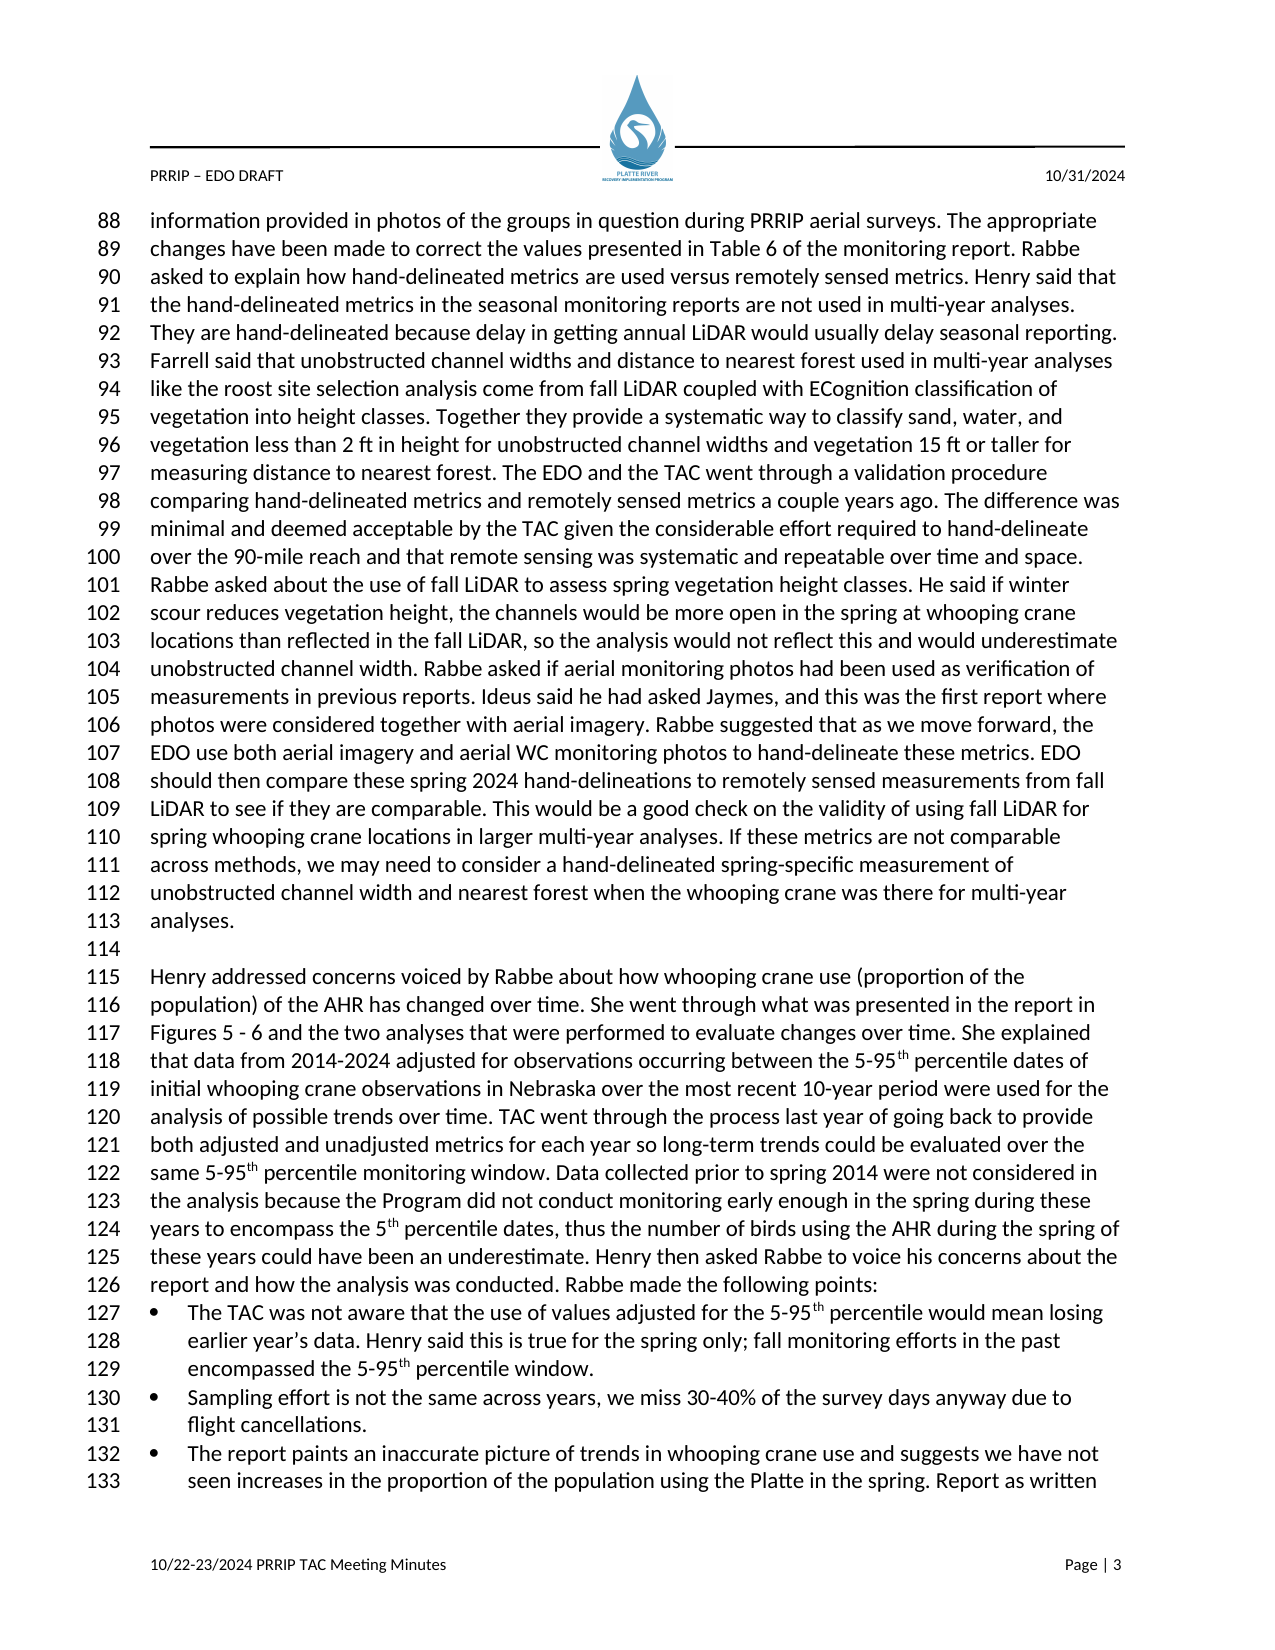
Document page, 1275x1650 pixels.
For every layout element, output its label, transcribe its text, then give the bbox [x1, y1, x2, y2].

list Sampling effort is not the same across years, we miss 30-40% of the survey days anyway due to flight cancellations. [150, 1383, 1125, 1439]
picture [602, 75, 673, 182]
text Rabbe asked about the use of fall LiDAR to assess spring vegetation height classes. He said if winter scour reduces vegetation height, the channels would be more open in the spring at whooping crane locations than reflected in the fall LiDAR, so the analysis would not reflect this and would underestimate unobstructed channel width. Rabbe asked if aerial monitoring photos had been used as verification of measurements in previous reports. Ideus said he had asked Jaymes, and this was the first report where photos were considered together with aerial imagery. Rabbe suggested that as we move forward, the EDO use both aerial imagery and aerial WC monitoring photos to hand-delineate these metrics. EDO should then compare these spring 2024 hand-delineations to remotely sensed measurements from fall LiDAR to see if they are comparable. This would be a good check on the validity of using fall LiDAR for spring whooping crane locations in larger multi-year analyses. If these metrics are not comparable across methods, we may need to consider a hand-delineated spring-specific measurement of unobstructed channel width and nearest forest when the whooping crane was there for multi-year analyses. [150, 570, 1125, 934]
text Henry addressed concerns voiced by Rabbe about how whooping crane use (proportion of the population) of the AHR has changed over time. She went through what was presented in the report in Figures 5 - 6 and the two analyses that were performed to evaluate changes over time. She explained that data from 2014-2024 adjusted for observations occurring between the 5-95th percentile dates of initial whooping crane observations in Nebraska over the most recent 10-year period were used for the analysis of possible trends over time. TAC went through the process last year of going back to provide both adjusted and unadjusted metrics for each year so long-term trends could be evaluated over the same 5-95th percentile monitoring window. Data collected prior to spring 2014 were not considered in the analysis because the Program did not conduct monitoring early enough in the spring during these years to encompass the 5th percentile dates, thus the number of birds using the AHR during the spring of these years could have been an underestimate. Henry then asked Rabbe to voice his concerns about the report and how the analysis was conducted. Rabbe made the following points: [150, 962, 1125, 1298]
list The TAC was not aware that the use of values adjusted for the 5-95th percentile would mean losing earlier year’s data. Henry said this is true for the spring only; fall monitoring efforts in the past encompassed the 5-95th percentile window. [150, 1298, 1125, 1383]
